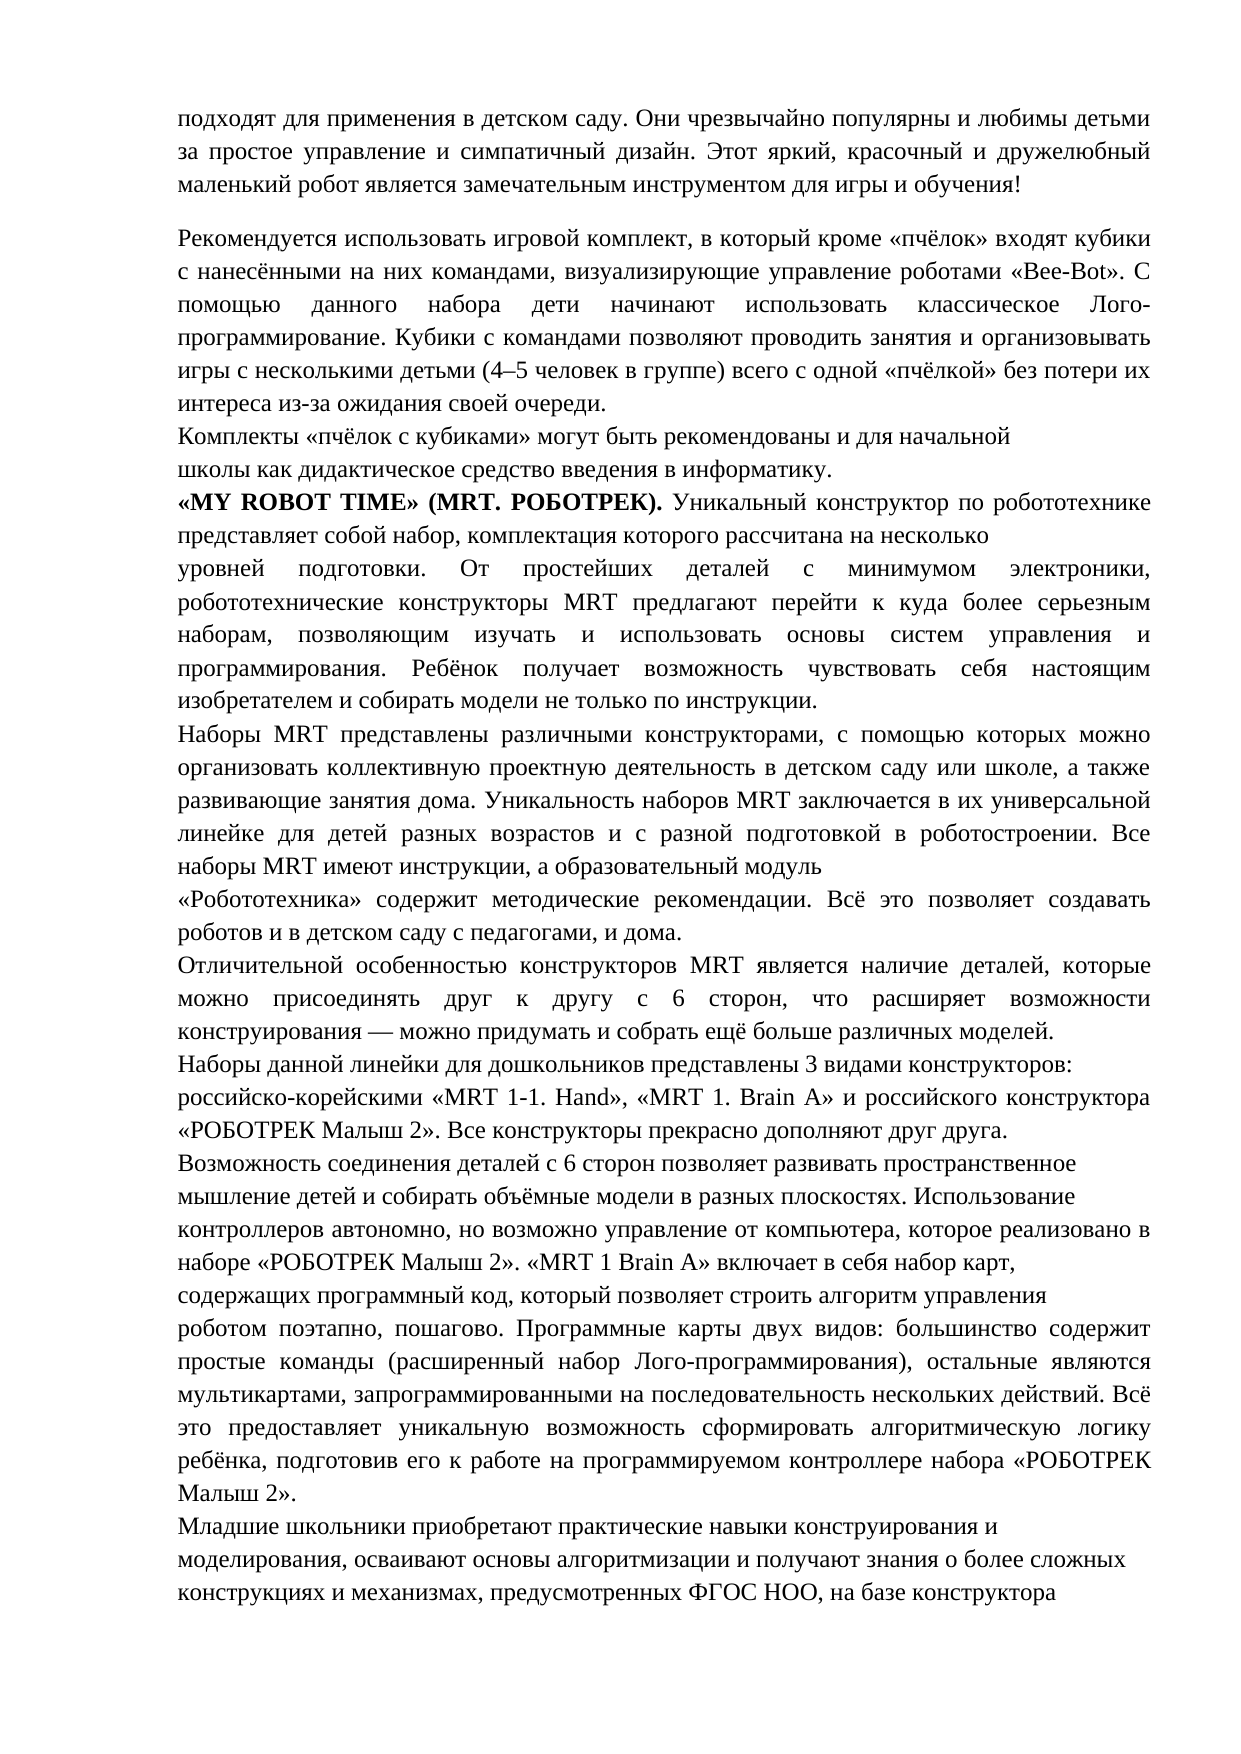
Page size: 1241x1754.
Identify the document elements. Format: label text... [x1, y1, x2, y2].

text роботом поэтапно, пошагово. Программные карты двух видов: большинство содержит простые команды (расширенный набор Лого-программирования), остальные являются мультикартами, запрограммированными на последовательность нескольких действий. Всё это предоставляет уникальную возможность сформировать алгоритмическую логику ребёнка, подготовив его к работе на программируемом контроллере набора «РОБОТРЕК Малыш 2». [177, 1313, 1152, 1507]
text Наборы MRT представлены различными конструкторами, с помощью которых можно организовать коллективную проектную деятельность в детском саду или школе, а также развивающие занятия дома. Уникальность наборов MRT заключается в их универсальной линейке для детей разных возрастов и с разной подготовкой в роботостроении. Все наборы MRT имеют инструкции, а образовательный модуль [177, 719, 1152, 879]
text школы как дидактическое средство введения в информатику. [177, 454, 1152, 483]
text российско-корейскими «MRT 1-1. Hand», «MRT 1. Brain A» и российского конструктора «РОБОТРЕК Малыш 2». Все конструкторы прекрасно дополняют друг друга. [177, 1082, 1152, 1144]
text Наборы данной линейки для дошкольников представлены 3 видами конструкторов: [177, 1049, 1152, 1078]
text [177, 103, 1152, 198]
text Младшие школьники приобретают практические навыки конструирования и моделирования, осваивают основы алгоритмизации и получают знания о более сложных [177, 1511, 1152, 1573]
text мышление детей и собирать объёмные модели в разных плоскостях. Использование [177, 1181, 1152, 1210]
text «MY ROBOT TIME» (MRT. РОБОТРЕК). Уникальный конструктор по робототехнике представляет собой набор, комплектация которого рассчитана на несколько [177, 487, 1152, 549]
text Отличительной особенностью конструкторов MRT является наличие деталей, которые можно присоединять друг к другу с 6 сторон, что расширяет возможности конструирования — можно придумать и собрать ещё больше различных моделей. [177, 950, 1152, 1044]
text контроллеров автономно, но возможно управление от компьютера, которое реализовано в наборе «РОБОТРЕК Малыш 2». «MRT 1 Brain A» включает в себя набор карт, [177, 1214, 1152, 1276]
text Комплекты «пчёлок с кубиками» могут быть рекомендованы и для начальной [177, 421, 1152, 450]
text содержащих программный код, который позволяет строить алгоритм управления [177, 1280, 1152, 1309]
text конструкциях и механизмах, предусмотренных ФГОС НОО, на базе конструктора [177, 1577, 1152, 1606]
text «Робототехника» содержит методические рекомендации. Всё это позволяет создавать роботов и в детском саду с педагогами, и дома. [177, 884, 1152, 946]
text Возможность соединения деталей с 6 сторон позволяет развивать пространственное [177, 1148, 1152, 1177]
text Рекомендуется использовать игровой комплект, в который кроме «пчёлок» входят кубики с нанесёнными на них командами, визуализирующие управление роботами «Bee-Bot». С помощью данного набора дети начинают использовать классическое Лого-программирование. Кубики с командами позволяют проводить занятия и организовывать игры с несколькими детьми (4–5 человек в группе) всего с одной «пчёлкой» без потери их интереса из-за ожидания своей очереди. [177, 223, 1152, 417]
text уровней подготовки. От простейших деталей с минимумом электроники, робототехнические конструкторы MRT предлагают перейти к куда более серьезным наборам, позволяющим изучать и использовать основы систем управления и программирования. Ребёнок получает возможность чувствовать себя настоящим изобретателем и собирать модели не только по инструкции. [177, 553, 1152, 714]
